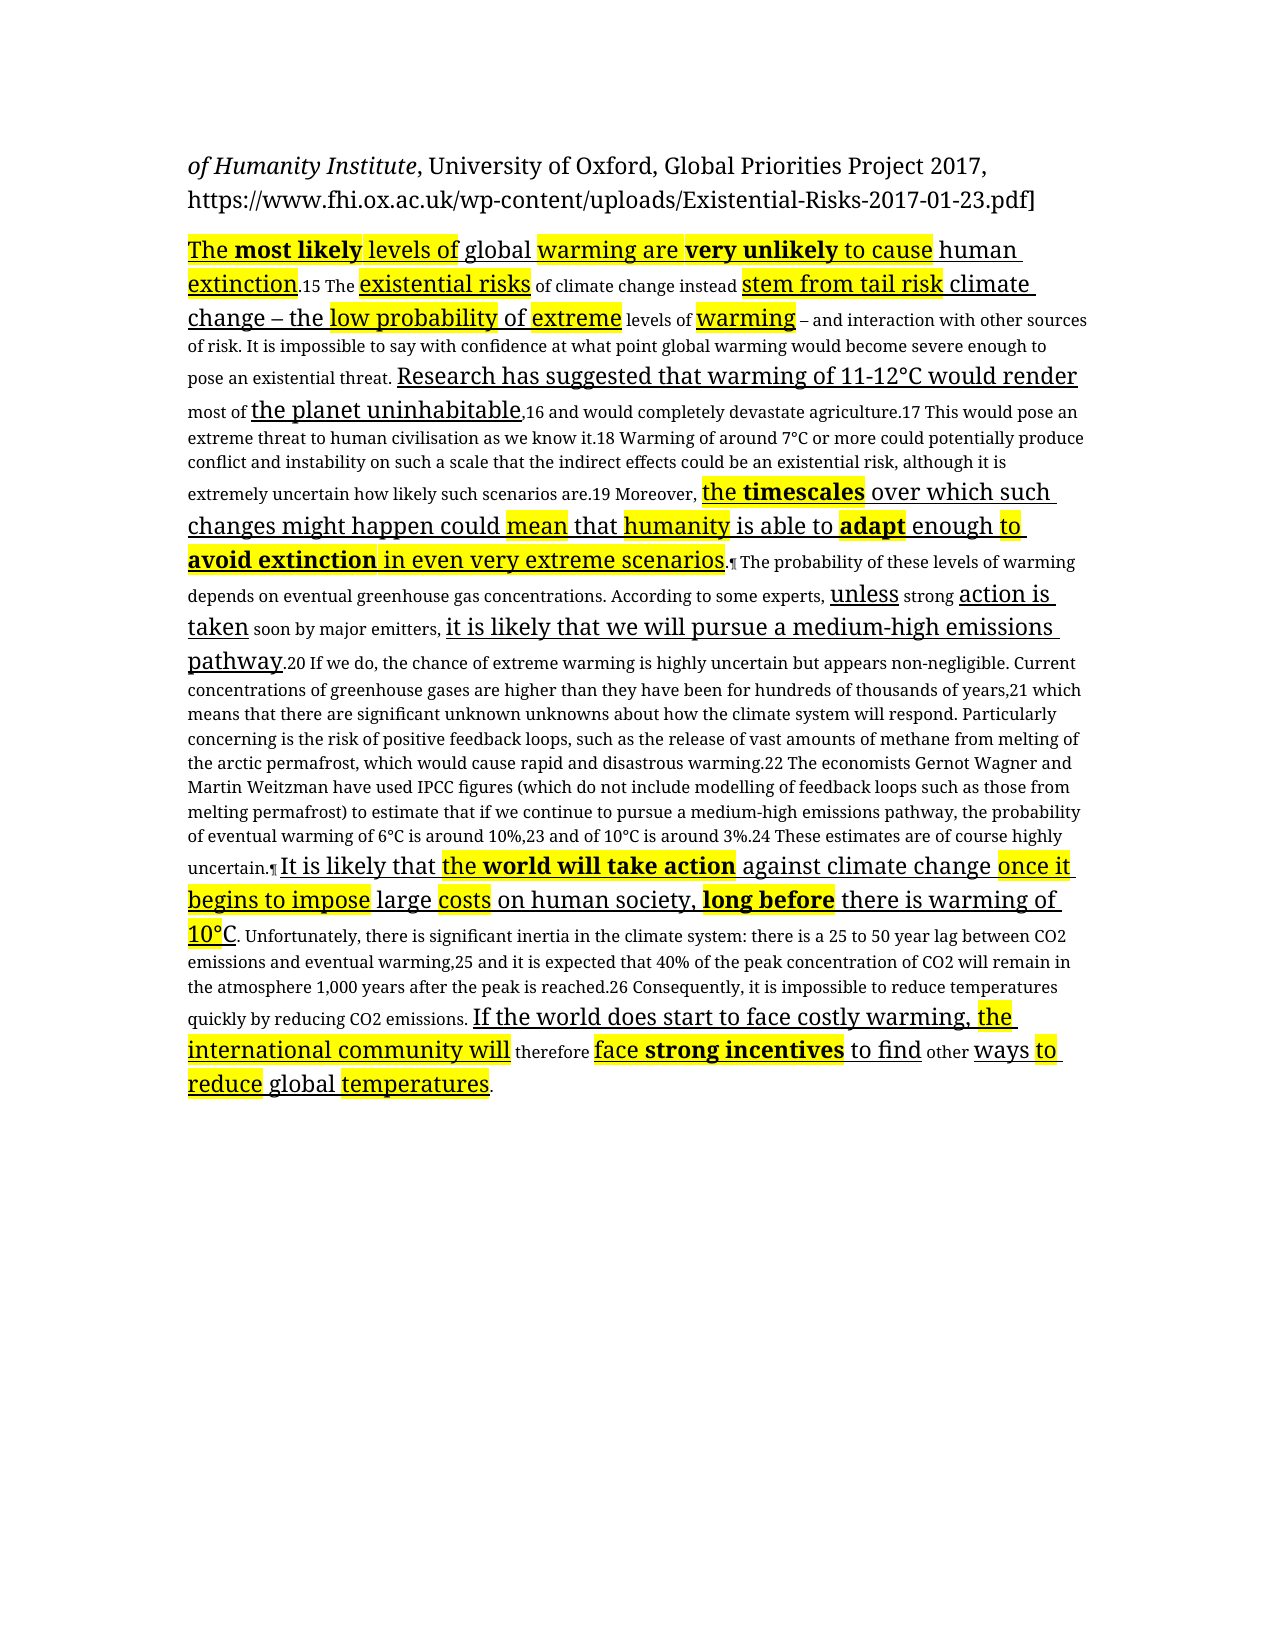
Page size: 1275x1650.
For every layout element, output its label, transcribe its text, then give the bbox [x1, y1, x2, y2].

text The most likely levels of global warming are very unlikely to cause human extinction.15 The existential risks of climate change instead stem from tail risk climate change – the low probability of extreme levels of warming – and interaction with other sources of risk. It is impossible to say with confidence at what point global warming would become severe enough to pose an existential threat. Research has suggested that warming of 11-12°C would render most of the planet uninhabitable,16 and would completely devastate agriculture.17 This would pose an extreme threat to human civilisation as we know it.18 Warming of around 7°C or more could potentially produce conflict and instability on such a scale that the indirect effects could be an existential risk, although it is extremely uncertain how likely such scenarios are.19 Moreover, the timescales over which such changes might happen could mean that humanity is able to adapt enough to avoid extinction in even very extreme scenarios.¶ The probability of these levels of warming depends on eventual greenhouse gas concentrations. According to some experts, unless strong action is taken soon by major emitters, it is likely that we will pursue a medium-high emissions pathway.20 If we do, the chance of extreme warming is highly uncertain but appears non-negligible. Current concentrations of greenhouse gases are higher than they have been for hundreds of thousands of years,21 which means that there are significant unknown unknowns about how the climate system will respond. Particularly concerning is the risk of positive feedback loops, such as the release of vast amounts of methane from melting of the arctic permafrost, which would cause rapid and disastrous warming.22 The economists Gernot Wagner and Martin Weitzman have used IPCC figures (which do not include modelling of feedback loops such as those from melting permafrost) to estimate that if we continue to pursue a medium-high emissions pathway, the probability of eventual warming of 6°C is around 10%,23 and of 10°C is around 3%.24 These estimates are of course highly uncertain.¶ It is likely that the world will take action against climate change once it begins to impose large costs on human society, long before there is warming of 10°C. Unfortunately, there is significant inertia in the climate system: there is a 25 to 50 year lag between CO2 emissions and eventual warming,25 and it is expected that 40% of the peak concentration of CO2 will remain in the atmosphere 1,000 years after the peak is reached.26 Consequently, it is impossible to reduce temperatures quickly by reducing CO2 emissions. If the world does start to face costly warming, the international community will therefore face strong incentives to find other ways to reduce global temperatures. [187, 234, 1087, 1099]
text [187, 150, 1087, 215]
